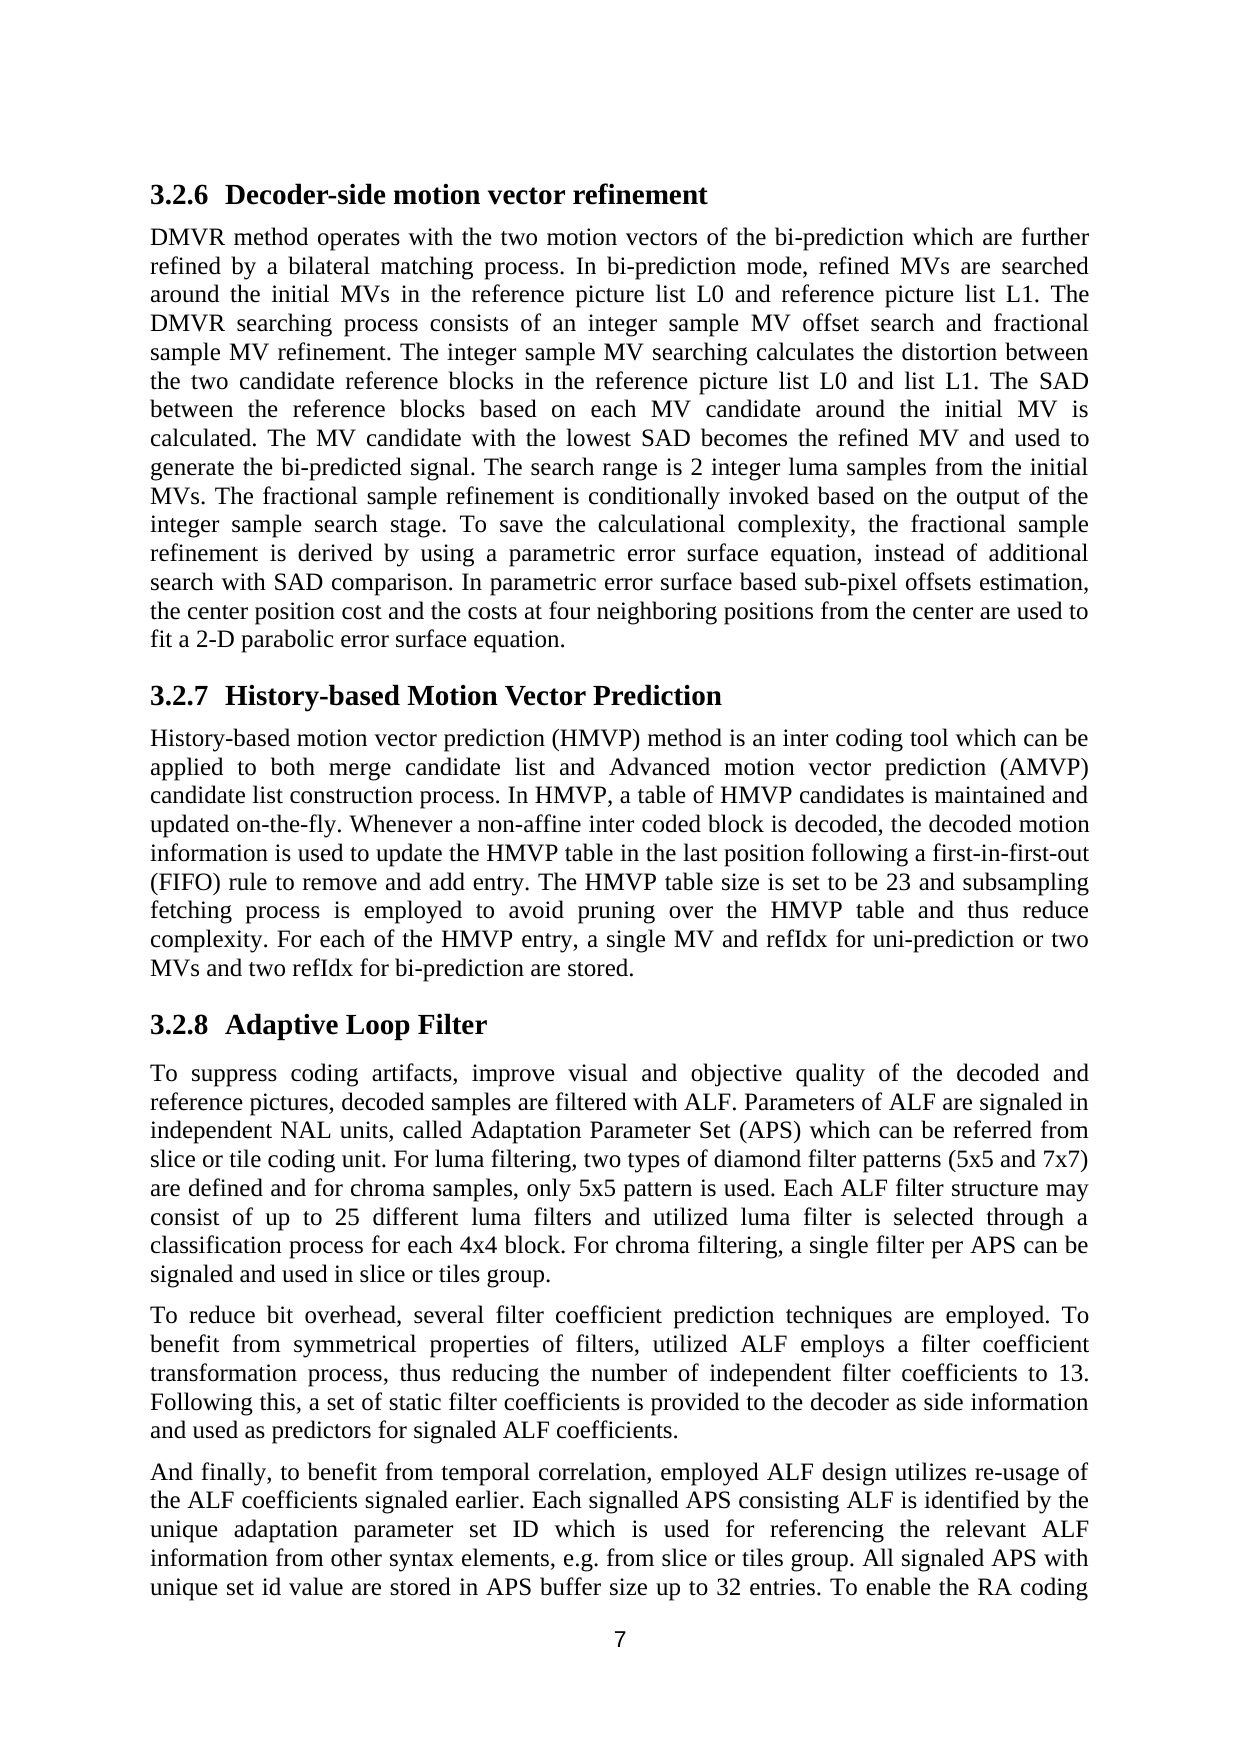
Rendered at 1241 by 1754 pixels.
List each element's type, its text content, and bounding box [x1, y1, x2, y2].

text To suppress coding artifacts, improve visual and objective quality of the decoded and reference pictures, decoded samples are filtered with ALF. Parameters of ALF are signaled in independent NAL units, called Adaptation Parameter Set (APS) which can be referred from slice or tile coding unit. For luma filtering, two types of diamond filter patterns (5x5 and 7x7) are defined and for chroma samples, only 5x5 pattern is used. Each ALF filter structure may consist of up to 25 different luma filters and utilized luma filter is selected through a classification process for each 4x4 block. For chroma filtering, a single filter per APS can be signaled and used in slice or tiles group. [150, 1058, 1090, 1288]
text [150, 1457, 1090, 1600]
list Adaptive Loop Filter [150, 1007, 1090, 1040]
list Decoder-side motion vector refinement [150, 177, 1090, 211]
text DMVR method operates with the two motion vectors of the bi-prediction which are further refined by a bilateral matching process. In bi-prediction mode, refined MVs are searched around the initial MVs in the reference picture list L0 and reference picture list L1. The DMVR searching process consists of an integer sample MV offset search and fractional sample MV refinement. The integer sample MV searching calculates the distortion between the two candidate reference blocks in the reference picture list L0 and list L1. The SAD between the reference blocks based on each MV candidate around the initial MV is calculated. The MV candidate with the lowest SAD becomes the refined MV and used to generate the bi-predicted signal. The search range is 2 integer luma samples from the initial MVs. The fractional sample refinement is conditionally invoked based on the output of the integer sample search stage. To save the calculational complexity, the fractional sample refinement is derived by using a parametric error surface equation, instead of additional search with SAD comparison. In parametric error surface based sub-pixel offsets estimation, the center position cost and the costs at four neighboring positions from the center are used to fit a 2-D parabolic error surface equation. [150, 222, 1090, 653]
list History-based Motion Vector Prediction [150, 678, 1090, 712]
text History-based motion vector prediction (HMVP) method is an inter coding tool which can be applied to both merge candidate list and Advanced motion vector prediction (AMVP) candidate list construction process. In HMVP, a table of HMVP candidates is maintained and updated on-the-fly. Whenever a non-affine inter coded block is decoded, the decoded motion information is used to update the HMVP table in the last position following a first-in-first-out (FIFO) rule to remove and add entry. The HMVP table size is set to be 23 and subsampling fetching process is employed to avoid pruning over the HMVP table and thus reduce complexity. For each of the HMVP entry, a single MV and refIdx for uni-prediction or two MVs and two refIdx for bi-prediction are stored. [150, 723, 1090, 982]
text To reduce bit overhead, several filter coefficient prediction techniques are employed. To benefit from symmetrical properties of filters, utilized ALF employs a filter coefficient transformation process, thus reducing the number of independent filter coefficients to 13. Following this, a set of static filter coefficients is provided to the decoder as side information and used as predictors for signaled ALF coefficients. [150, 1300, 1090, 1444]
